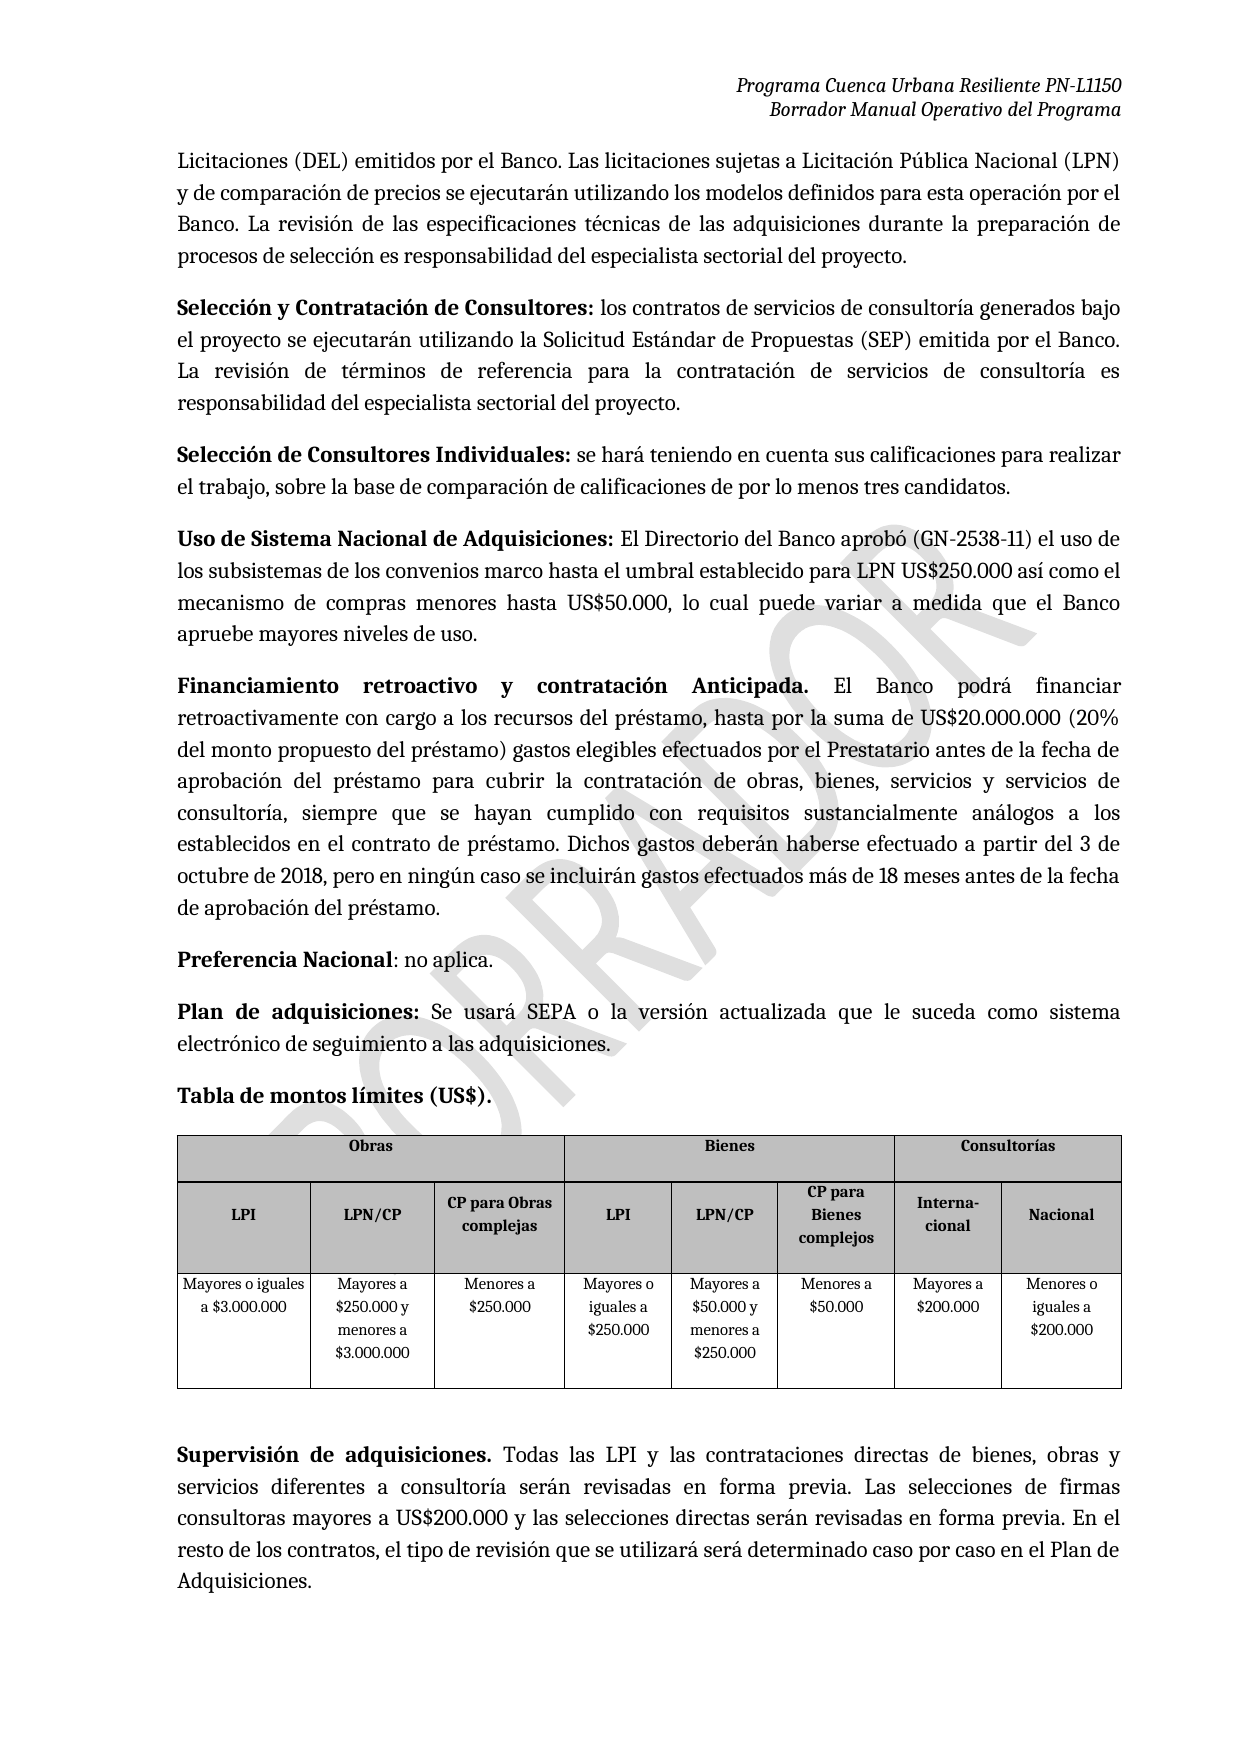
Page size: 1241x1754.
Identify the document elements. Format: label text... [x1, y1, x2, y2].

table_cell LPN/CP [311, 1183, 434, 1273]
table_cell Mayores a $50.000 y menores a $250.000 [672, 1274, 777, 1388]
table_header Obras [178, 1136, 564, 1181]
table_cell CP para Bienes complejos [778, 1183, 894, 1273]
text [177, 148, 1122, 269]
text Selección de Consultores Individuales: se hará teniendo en cuenta sus calificaciones para realizar el trabajo, sobre la base de comparación de calificaciones de por lo menos tres candidatos. [177, 442, 1122, 500]
table_header Bienes [565, 1136, 894, 1181]
text Uso de Sistema Nacional de Adquisiciones: El Directorio del Banco aprobó (GN-2538-11) el uso de los subsistemas de los convenios marco hasta el umbral establecido para LPN US$250.000 así como el mecanismo de compras menores hasta US$50.000, lo cual puede variar a medida que el Banco apruebe mayores niveles de uso. [177, 526, 1122, 647]
text Tabla de montos límites (US$). [177, 1083, 1122, 1109]
table_cell LPI [565, 1183, 671, 1273]
table_cell Menores a $50.000 [778, 1274, 894, 1388]
table_cell LPI [178, 1183, 310, 1273]
table_cell Menores a $250.000 [435, 1274, 564, 1388]
table_cell LPN/CP [672, 1183, 777, 1273]
table_header Consultorías [895, 1136, 1121, 1181]
table_cell Mayores o iguales a $250.000 [565, 1274, 671, 1388]
table_cell CP para Obras complejas [435, 1183, 564, 1273]
table_cell Menores o iguales a $200.000 [1002, 1274, 1121, 1388]
text Financiamiento retroactivo y contratación Anticipada. El Banco podrá financiar retroactivamente con cargo a los recursos del préstamo, hasta por la suma de US$20.000.000 (20% del monto propuesto del préstamo) gastos elegibles efectuados por el Prestatario antes de la fecha de aprobación del préstamo para cubrir la contratación de obras, bienes, servicios y servicios de consultoría, siempre que se hayan cumplido con requisitos sustancialmente análogos a los establecidos en el contrato de préstamo. Dichos gastos deberán haberse efectuado a partir del 3 de octubre de 2018, pero en ningún caso se incluirán gastos efectuados más de 18 meses antes de la fecha de aprobación del préstamo. [177, 673, 1122, 921]
table_cell Nacional [1002, 1183, 1121, 1273]
table_cell Mayores o iguales a $3.000.000 [178, 1274, 310, 1388]
text Plan de adquisiciones: Se usará SEPA o la versión actualizada que le suceda como sistema electrónico de seguimiento a las adquisiciones. [177, 999, 1122, 1057]
text Preferencia Nacional: no aplica. [177, 947, 1122, 973]
table_cell Mayores a $200.000 [895, 1274, 1001, 1388]
text Selección y Contratación de Consultores: los contratos de servicios de consultoría generados bajo el proyecto se ejecutarán utilizando la Solicitud Estándar de Propuestas (SEP) emitida por el Banco. La revisión de términos de referencia para la contratación de servicios de consultoría es responsabilidad del especialista sectorial del proyecto. [177, 295, 1122, 416]
text Supervisión de adquisiciones. Todas las LPI y las contrataciones directas de bienes, obras y servicios diferentes a consultoría serán revisadas en forma previa. Las selecciones de firmas consultoras mayores a US$200.000 y las selecciones directas serán revisadas en forma previa. En el resto de los contratos, el tipo de revisión que se utilizará será determinado caso por caso en el Plan de Adquisiciones. [177, 1442, 1122, 1594]
table_cell Mayores a $250.000 y menores a $3.000.000 [311, 1274, 434, 1388]
table_cell Interna-cional [895, 1183, 1001, 1273]
